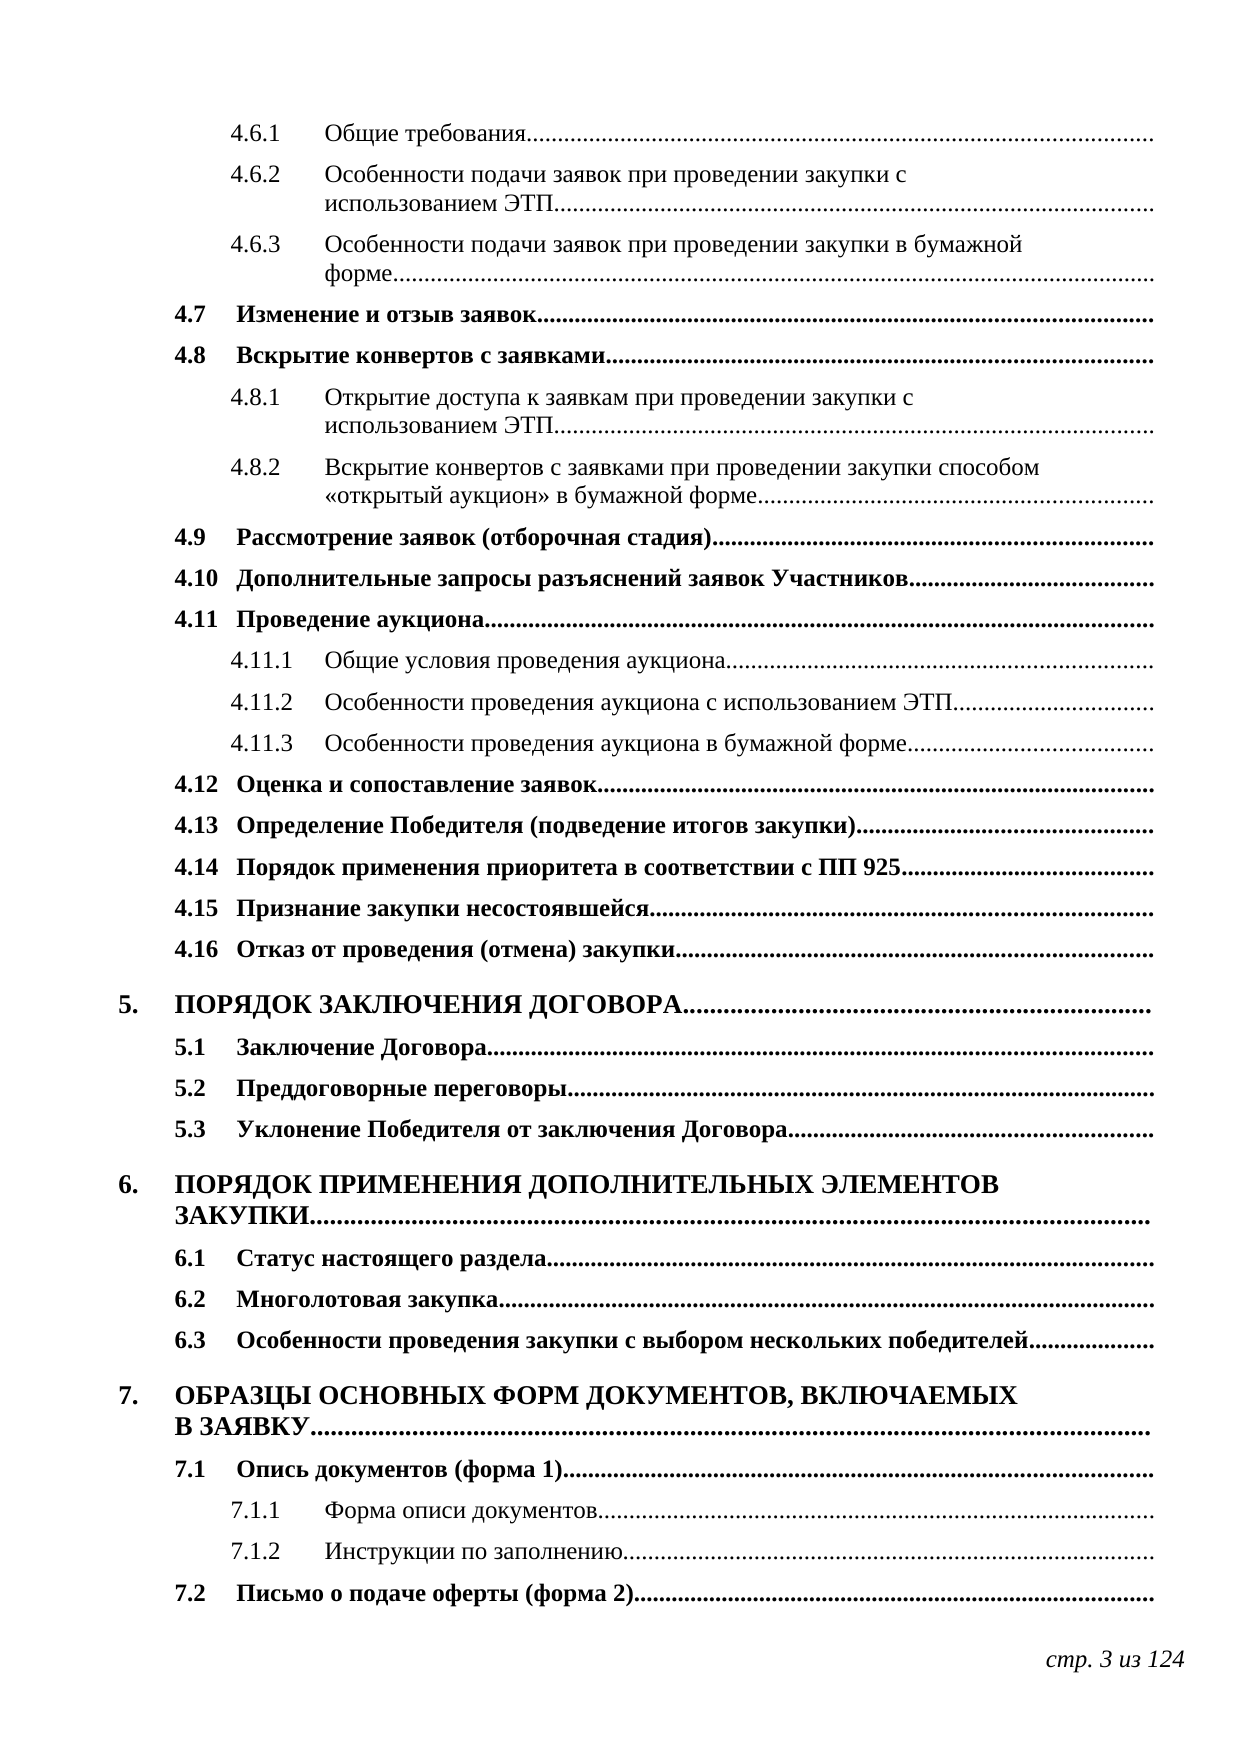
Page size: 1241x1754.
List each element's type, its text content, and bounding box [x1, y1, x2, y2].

text 7.1.2 Инструкции по заполнению 59 [230, 1536, 1063, 1565]
text 4.11 Проведение аукциона 46 [174, 604, 1093, 633]
text 5.3 Уклонение Победителя от заключения Договора 55 [174, 1114, 1093, 1143]
text 4.9 Рассмотрение заявок (отборочная стадия) 42 [174, 522, 1093, 551]
text 5.1 Заключение Договора 53 [174, 1032, 1093, 1061]
text 7.1 Опись документов (форма 1) 58 [174, 1454, 1093, 1483]
text 7.1.1 Форма описи документов 58 [230, 1495, 1063, 1524]
text 4.16 Отказ от проведения (отмена) закупки 52 [174, 934, 1093, 963]
text 6.1 Статус настоящего раздела 56 [174, 1243, 1093, 1272]
text 4.8.1 Открытие доступа к заявкам при проведении закупки с использованием ЭТП 42 [230, 382, 1063, 439]
text 4.8 Вскрытие конвертов с заявками 42 [174, 341, 1093, 369]
text 4.8.2 Вскрытие конвертов с заявками при проведении закупки способом «открытый аукцион» в бумажной форме 42 [230, 452, 1063, 509]
text 4.10 Дополнительные запросы разъяснений заявок Участников 44 [174, 563, 1093, 592]
text 4.11.3 Особенности проведения аукциона в бумажной форме 47 [230, 728, 1063, 757]
text 4.6.2 Особенности подачи заявок при проведении закупки с использованием ЭТП 40 [230, 159, 1063, 217]
text 5. ПОРЯДОК ЗАКЛЮЧЕНИЯ ДОГОВОРА 53 [118, 988, 1063, 1019]
text 6.3 Особенности проведения закупки с выбором нескольких победителей 57 [174, 1325, 1093, 1354]
text 6. ПОРЯДОК ПРИМЕНЕНИЯ ДОПОЛНИТЕЛЬНЫХ ЭЛЕМЕНТОВ ЗАКУПКИ 56 [118, 1168, 1063, 1230]
text 7.2 Письмо о подаче оферты (форма 2) 60 [174, 1578, 1093, 1606]
text 4.11.2 Особенности проведения аукциона с использованием ЭТП 46 [230, 687, 1063, 716]
text 7. ОБРАЗЦЫ ОСНОВНЫХ ФОРМ ДОКУМЕНТОВ, ВКЛЮЧАЕМЫХ В ЗАЯВКУ 58 [118, 1379, 1063, 1441]
text 4.6.1 Общие требования 39 [230, 118, 1063, 147]
text 4.11.1 Общие условия проведения аукциона 46 [230, 646, 1063, 674]
text 4.12 Оценка и сопоставление заявок 48 [174, 769, 1093, 798]
text 4.6.3 Особенности подачи заявок при проведении закупки в бумажной форме 40 [230, 229, 1063, 287]
text 4.13 Определение Победителя (подведение итогов закупки) 48 [174, 811, 1093, 839]
text 4.14 Порядок применения приоритета в соответствии с ПП 925 50 [174, 852, 1093, 881]
text 6.2 Многолотовая закупка 56 [174, 1284, 1093, 1313]
text 4.15 Признание закупки несостоявшейся 52 [174, 893, 1093, 922]
text 5.2 Преддоговорные переговоры 54 [174, 1073, 1093, 1102]
text 4.7 Изменение и отзыв заявок 41 [174, 299, 1093, 328]
